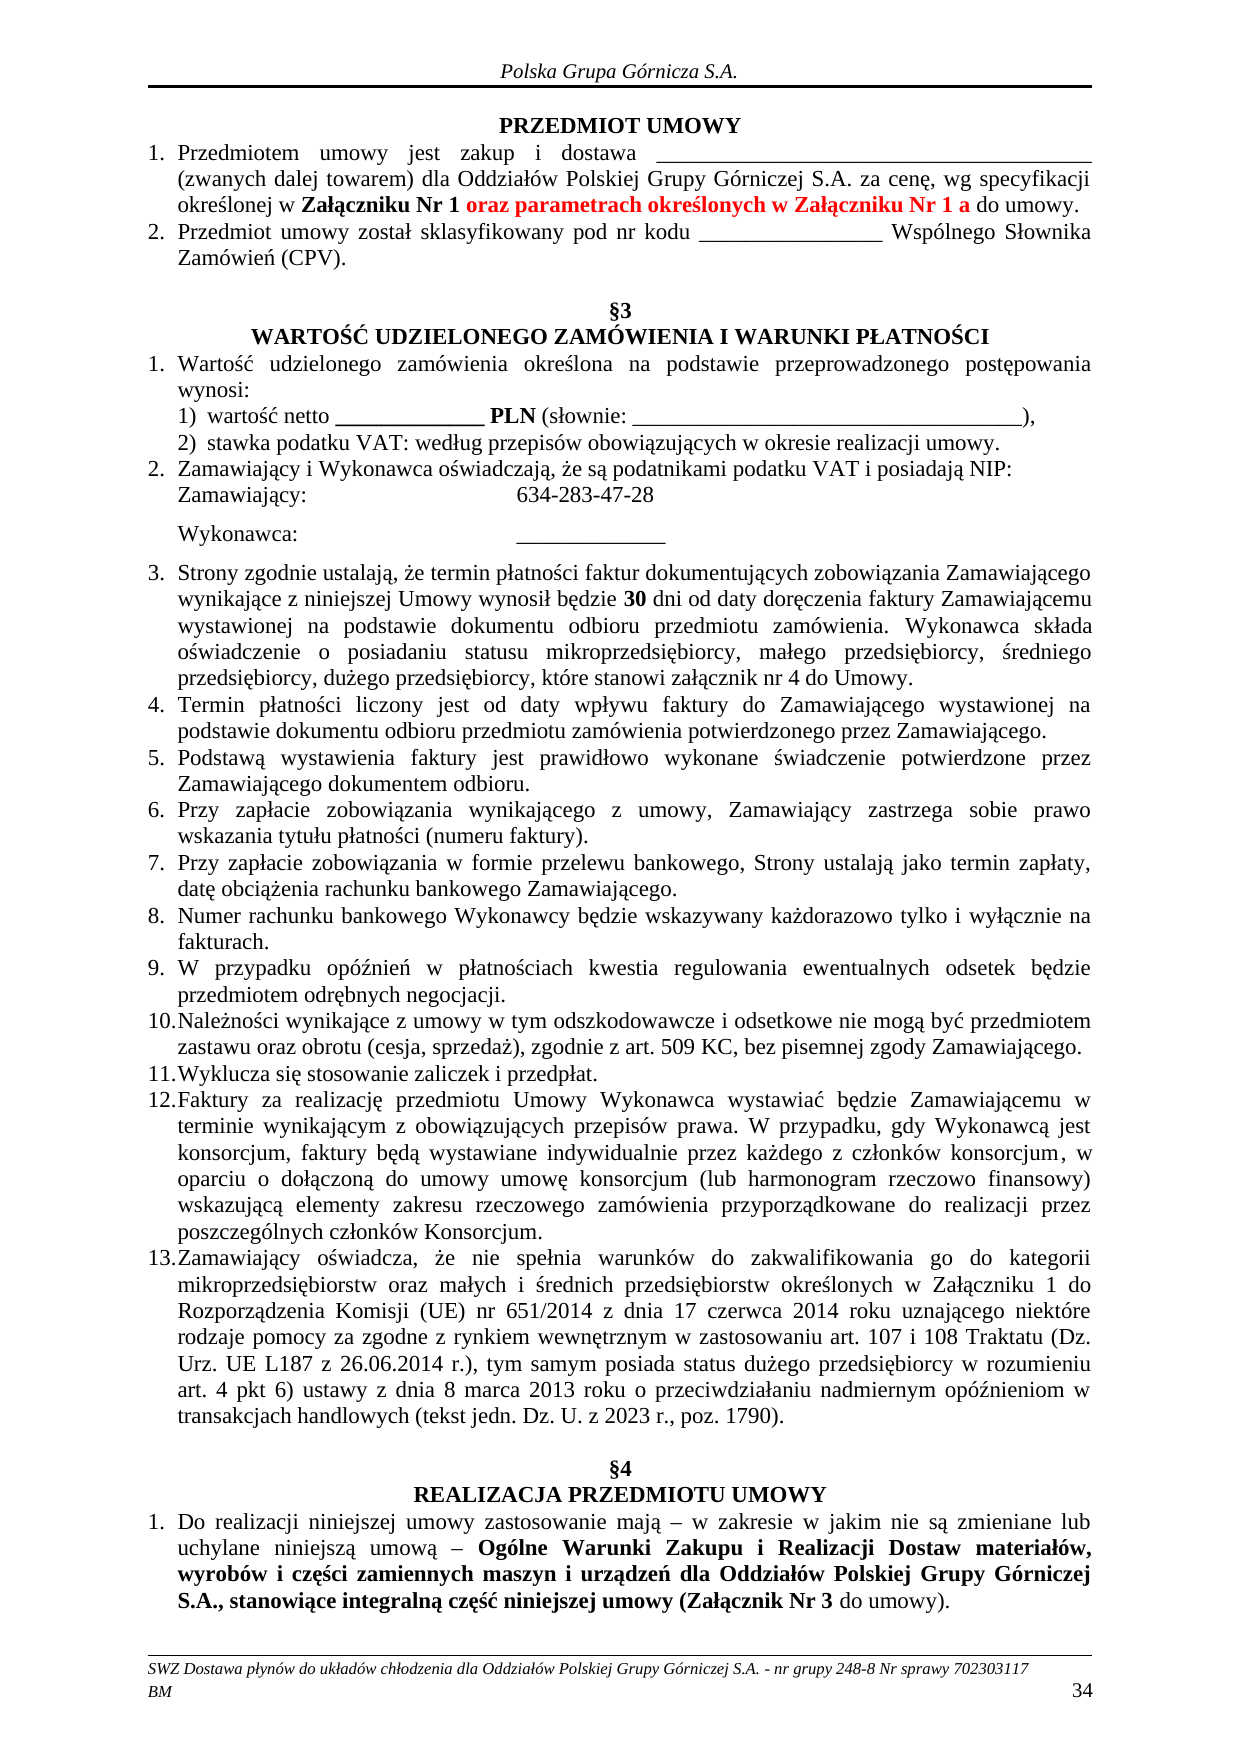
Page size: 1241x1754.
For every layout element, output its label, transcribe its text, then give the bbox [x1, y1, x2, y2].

list Przy zapłacie zobowiązania wynikającego z umowy, Zamawiający zastrzega sobie prawo wskazania tytułu płatności (numeru faktury). [148, 796, 1092, 849]
list Należności wynikające z umowy w tym odszkodowawcze i odsetkowe nie mogą być przedmiotem zastawu oraz obrotu (cesja, sprzedaż), zgodnie z art. 509 KC, bez pisemnej zgody Zamawiającego. [148, 1007, 1092, 1060]
text §4 [148, 1455, 1092, 1481]
list Termin płatności liczony jest od daty wpływu faktury do Zamawiającego wystawionej na podstawie dokumentu odbioru przedmiotu zamówienia potwierdzonego przez Zamawiającego. [148, 691, 1092, 743]
list Podstawą wystawienia faktury jest prawidłowo wykonane świadczenie potwierdzone przez Zamawiającego dokumentem odbioru. [148, 743, 1092, 796]
list Zamawiający oświadcza, że nie spełnia warunków do zakwalifikowania go do kategorii mikroprzedsiębiorstw oraz małych i średnich przedsiębiorstw określonych w Załączniku 1 do Rozporządzenia Komisji (UE) nr 651/2014 z dnia 17 czerwca 2014 roku uznającego niektóre rodzaje pomocy za zgodne z rynkiem wewnętrznym w zastosowaniu art. 107 i 108 Traktatu (Dz. Urz. UE L187 z 26.06.2014 r.), tym samym posiada status dużego przedsiębiorcy w rozumieniu art. 4 pkt 6) ustawy z dnia 8 marca 2013 roku o przeciwdziałaniu nadmiernym opóźnieniom w transakcjach handlowych (tekst jedn. Dz. U. z 2023 r., poz. 1790). [148, 1244, 1092, 1429]
list wartość netto _____________ PLN (słownie: __________________________________), [177, 402, 1092, 429]
list Wartość udzielonego zamówienia określona na podstawie przeprowadzonego postępowania wynosi: [148, 349, 1092, 402]
text Wykonawca: _____________ [148, 520, 1092, 547]
list Przedmiotem umowy jest zakup i dostawa ______________________________________ (zwanych dalej towarem) dla Oddziałów Polskiej Grupy Górniczej S.A. za cenę, wg specyfikacji określonej w Załączniku Nr 1 oraz parametrach określonych w Załączniku Nr do umowy. [148, 139, 1092, 218]
list Przy zapłacie zobowiązania w formie przelewu bankowego, Strony ustalają jako termin zapłaty, datę obciążenia rachunku bankowego Zamawiającego. [148, 849, 1092, 902]
text WARTOŚĆ UDZIELONEGO ZAMÓWIENIA I WARUNKI PŁATNOŚCI [148, 323, 1092, 349]
list Numer rachunku bankowego Wykonawcy będzie wskazywany każdorazowo tylko i wyłącznie na fakturach. [148, 902, 1092, 954]
list Wyklucza się stosowanie zaliczek i przedpłat. [148, 1060, 1092, 1086]
text §3 [148, 297, 1092, 323]
list W przypadku opóźnień w płatnościach kwestia regulowania ewentualnych odsetek będzie przedmiotem odrębnych negocjacji. [148, 954, 1092, 1007]
text Zamawiający: 634-283-47-28 [148, 481, 1092, 508]
list Faktury za realizację przedmiotu Umowy Wykonawca wystawiać będzie Zamawiającemu w terminie wynikającym z obowiązujących przepisów prawa. W przypadku, gdy Wykonawcą jest konsorcjum, faktury będą wystawiane indywidualnie przez każdego z członków konsorcjum, w oparciu o dołączoną do umowy umowę konsorcjum (lub harmonogram rzeczowo finansowy) wskazującą elementy zakresu rzeczowego zamówienia przyporządkowane do realizacji przez poszczególnych członków Konsorcjum. [148, 1086, 1092, 1244]
text PRZEDMIOT UMOWY [148, 112, 1092, 139]
text REALIZACJA PRZEDMIOTU UMOWY [148, 1481, 1092, 1508]
list Strony zgodnie ustalają, że termin płatności faktur dokumentujących zobowiązania Zamawiającego wynikające z niniejszej Umowy wynosił będzie 30 dni od daty doręczenia faktury Zamawiającemu wystawionej na podstawie dokumentu odbioru przedmiotu zamówienia. Wykonawca składa oświadczenie o posiadaniu statusu mikroprzedsiębiorcy, małego przedsiębiorcy, średniego przedsiębiorcy, dużego przedsiębiorcy, które stanowi załącznik nr 4 do Umowy. [148, 559, 1092, 691]
list Zamawiający i Wykonawca oświadczają, że są podatnikami podatku VAT i posiadają NIP: [148, 455, 1092, 481]
list Przedmiot umowy został sklasyfikowany pod nr kodu ________________ Wspólnego Słownika Zamówień (CPV). [148, 218, 1092, 271]
list Do realizacji niniejszej umowy zastosowanie mają – w zakresie w jakim nie są zmieniane lub uchylane niniejszą umową – Ogólne Warunki Zakupu i Realizacji Dostaw materiałów, wyrobów i części zamiennych maszyn i urządzeń dla Oddziałów Polskiej Grupy Górniczej S.A., stanowiące integralną część niniejszej umowy (Załącznik Nr 3 do umowy). [148, 1508, 1092, 1613]
list stawka podatku VAT: według przepisów obowiązujących w okresie realizacji umowy. [177, 429, 1092, 455]
